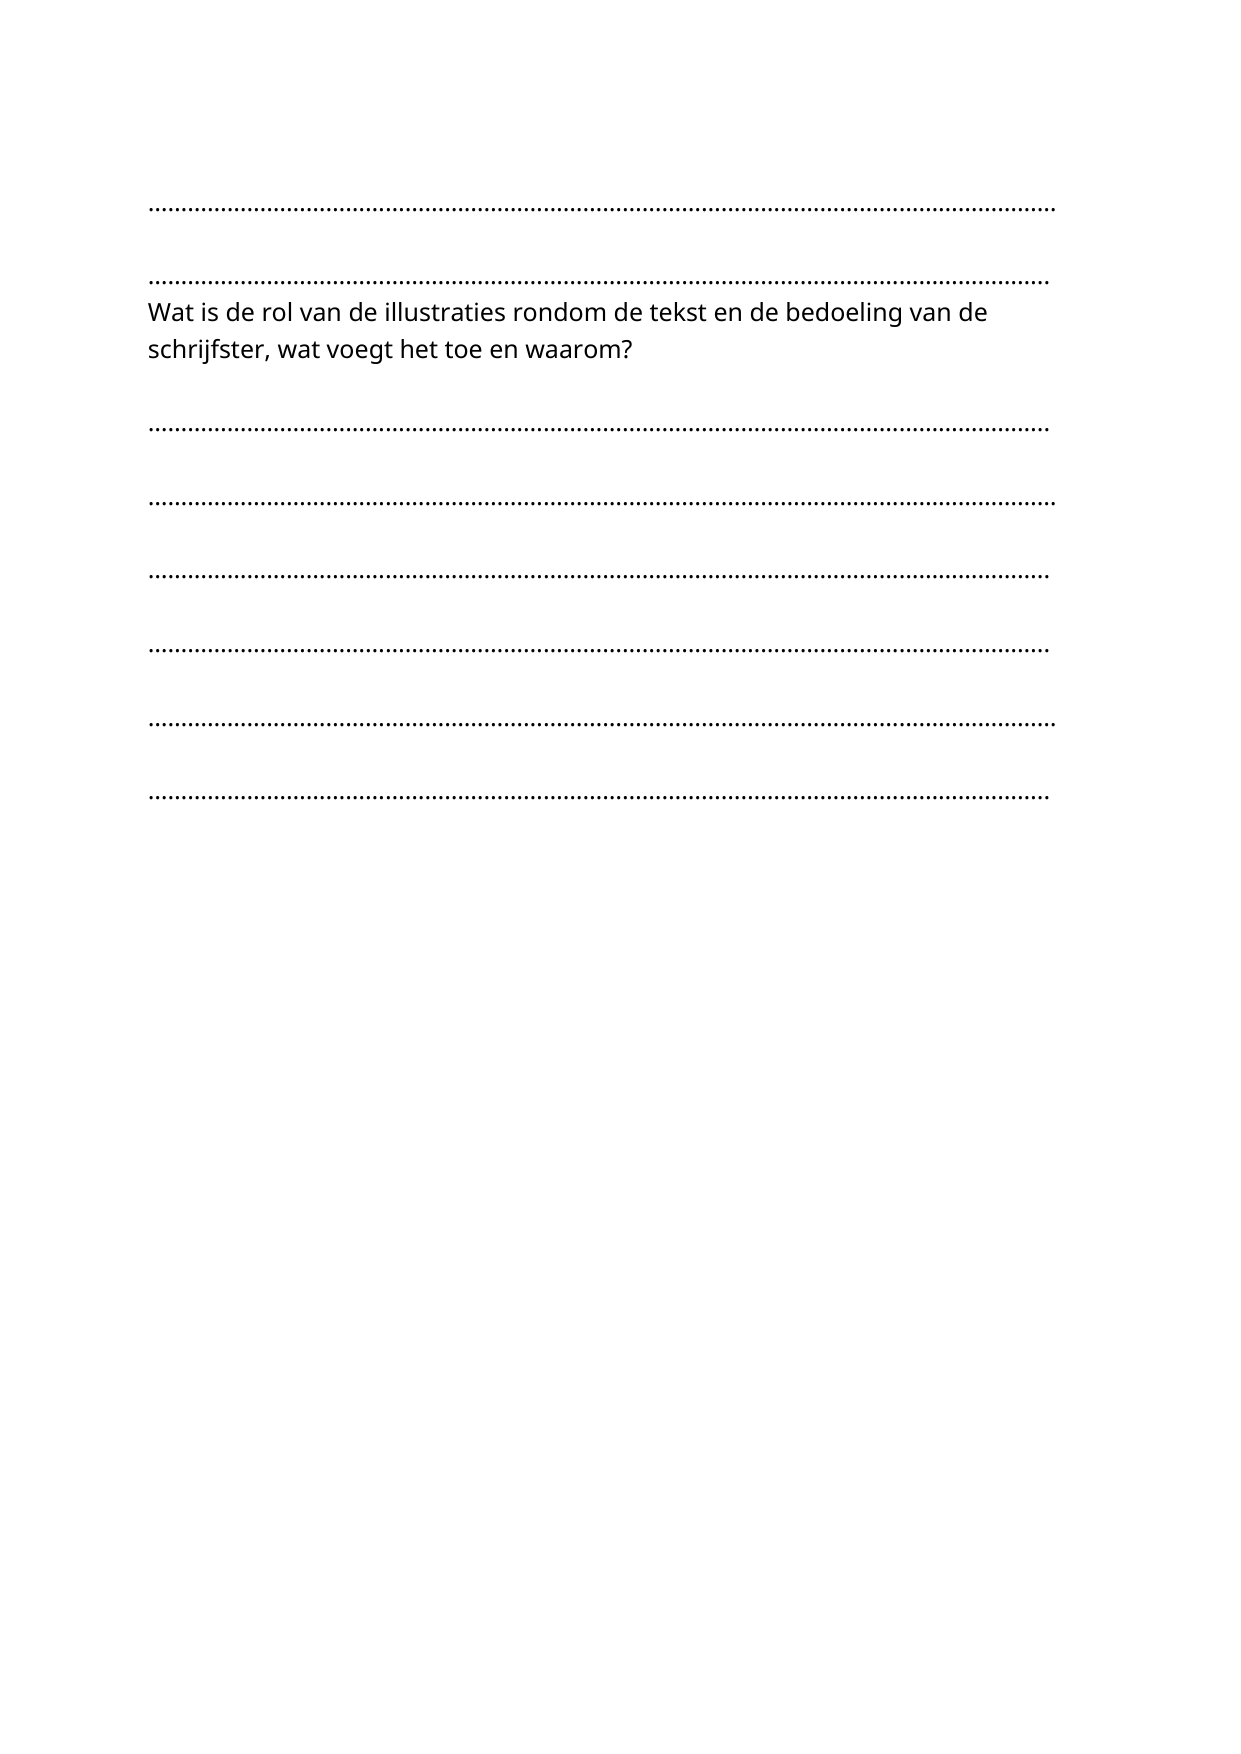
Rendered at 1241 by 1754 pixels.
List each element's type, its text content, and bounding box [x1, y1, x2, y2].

text ……………………………………………………………………………………………………………………….. [148, 552, 1093, 586]
text Wat is de rol van de illustraties rondom de tekst en de bedoeling van de schrijfster, wat voegt het toe en waarom? [148, 295, 1093, 366]
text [148, 184, 1093, 218]
text ……………………………………………………………………………………………………………………….. [148, 405, 1093, 439]
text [148, 258, 1093, 292]
text ……………………………………………………………………………………………………………………….. [148, 773, 1093, 807]
text ………………………………………………………………………………………………………………………… [148, 478, 1093, 513]
text ……………………………………………………………………………………………………………………….. [148, 626, 1093, 660]
text ………………………………………………………………………………………………………………………… [148, 699, 1093, 733]
